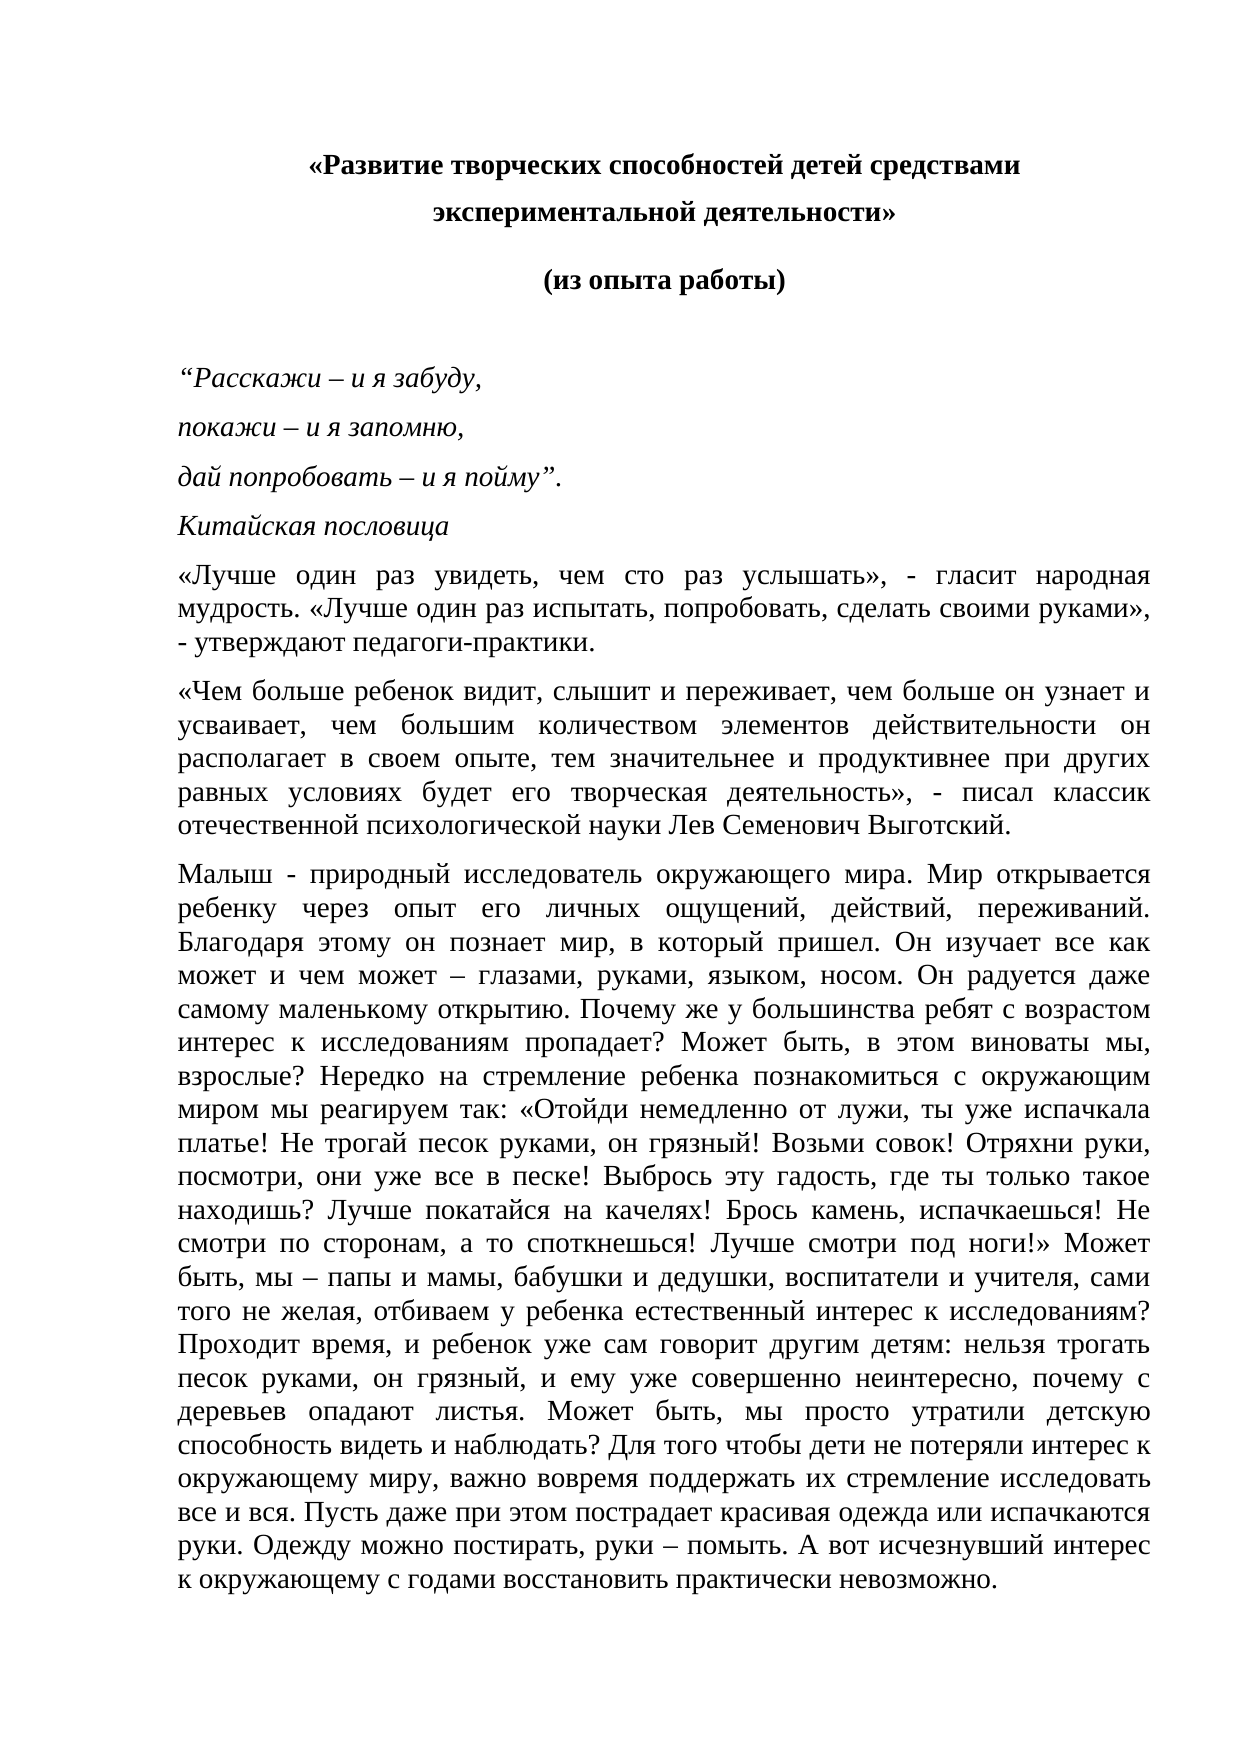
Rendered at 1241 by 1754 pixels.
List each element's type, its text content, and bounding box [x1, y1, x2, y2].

text (из опыта работы) [177, 243, 1152, 296]
text “Расскажи – и я забуду, [177, 360, 1152, 394]
text Малыш - природный исследователь окружающего мира. Мир открывается ребенку через опыт его личных ощущений, действий, переживаний. Благодаря этому он познает мир, в который пришел. Он изучает все как может и чем может – глазами, руками, языком, носом. Он радуется даже самому маленькому открытию. Почему же у большинства ребят с возрастом интерес к исследованиям пропадает? Может быть, в этом виноваты мы, взрослые? Нередко на стремление ребенка познакомиться с окружающим миром мы реагируем так: «Отойди немедленно от лужи, ты уже испачкала платье! Не трогай песок руками, он грязный! Возьми совок! Отряхни руки, посмотри, они уже все в песке! Выбрось эту гадость, где ты только такое находишь? Лучше покатайся на качелях! Брось камень, испачкаешься! Не смотри по сторонам, а то споткнешься! Лучше смотри под ноги!» Может быть, мы – папы и мамы, бабушки и дедушки, воспитатели и учителя, сами того не желая, отбиваем у ребенка естественный интерес к исследованиям? Проходит время, и ребенок уже сам говорит другим детям: нельзя трогать песок руками, он грязный, и ему уже совершенно неинтересно, почему с деревьев опадают листья. Может быть, мы просто утратили детскую способность видеть и наблюдать? Для того чтобы дети не потеряли интерес к окружающему миру, важно вовремя поддержать их стремление исследовать все и вся. Пусть даже при этом пострадает красивая одежда или испачкаются руки. Одежду можно постирать, руки – помыть. А вот исчезнувший интерес к окружающему с годами восстановить практически невозможно. [177, 857, 1152, 1594]
text «Развитие творческих способностей детей средствами экспериментальной деятельности» [177, 134, 1152, 227]
text «Лучше один раз увидеть, чем сто раз услышать», - гласит народная мудрость. «Лучше один раз испытать, попробовать, сделать своими руками», - утверждают педагоги-практики. [177, 557, 1152, 658]
text «Чем больше ребенок видит, слышит и переживает, чем больше он узнает и усваивает, чем большим количеством элементов действительности он располагает в своем опыте, тем значительнее и продуктивнее при других равных условиях будет его творческая деятельность», - писал классик отечественной психологической науки Лев Семенович Выготский. [177, 673, 1152, 841]
text покажи – и я запомню, [177, 409, 1152, 443]
text дай попробовать – и я пойму”. [177, 459, 1152, 492]
text Китайская пословица [177, 508, 1152, 541]
